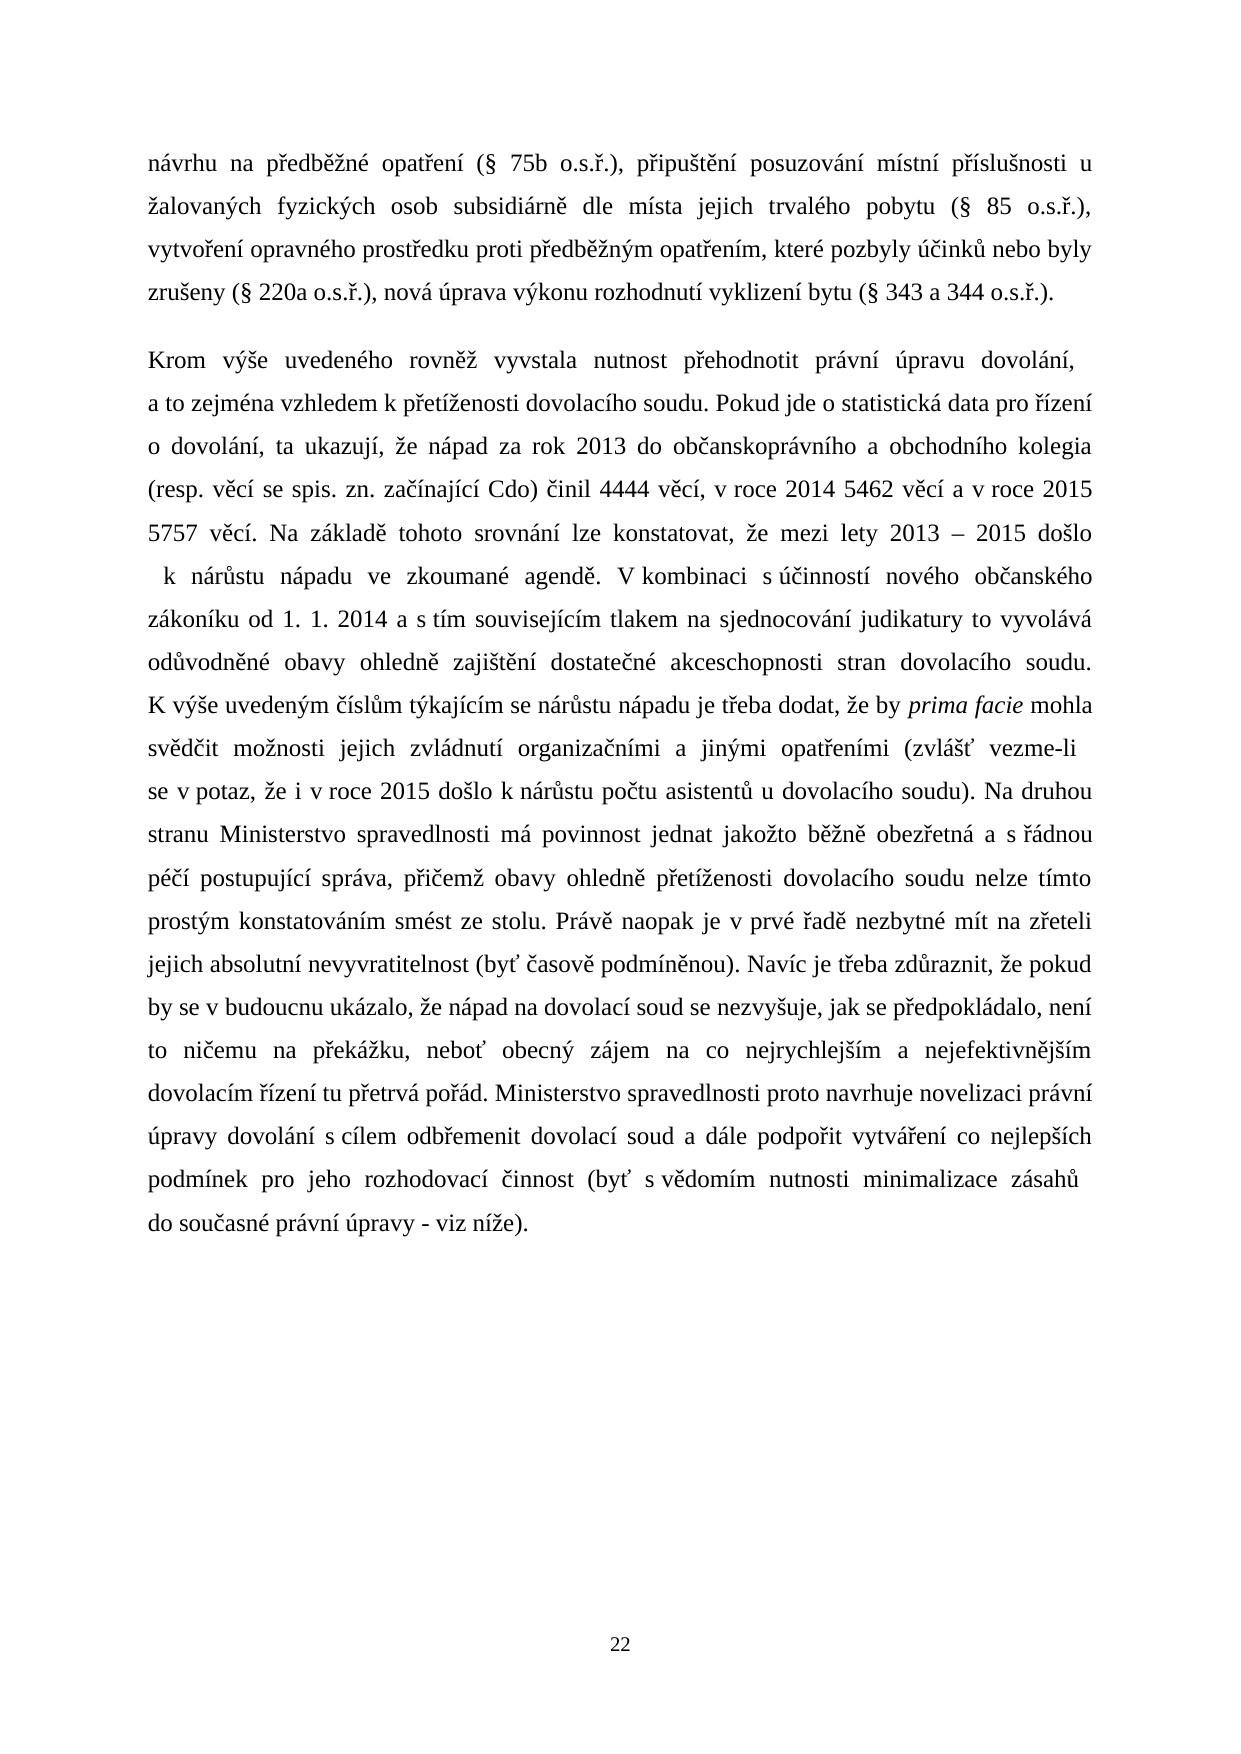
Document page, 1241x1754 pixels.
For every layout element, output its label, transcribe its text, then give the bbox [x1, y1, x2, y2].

text Krom výše uvedeného rovněž vyvstala nutnost přehodnotit právní úpravu dovolání, a to zejména vzhledem k přetíženosti dovolacího soudu. Pokud jde o statistická data pro řízení o dovolání, ta ukazují, že nápad za rok 2013 do občanskoprávního a obchodního kolegia (resp. věcí se spis. zn. začínající Cdo) činil 4444 věcí, v roce 2014 5462 věcí a v roce 2015 5757 věcí. Na základě tohoto srovnání lze konstatovat, že mezi lety 2013 – 2015 došlo k nárůstu nápadu ve zkoumané agendě. V kombinaci s účinností nového občanského zákoníku od 1. 1. 2014 a s tím souvisejícím tlakem na sjednocování judikatury to vyvolává odůvodněné obavy ohledně zajištění dostatečné akceschopnosti stran dovolacího soudu. K výše uvedeným číslům týkajícím se nárůstu nápadu je třeba dodat, že by prima facie mohla svědčit možnosti jejich zvládnutí organizačními a jinými opatřeními (zvlášť vezme-li se v potaz, že i v roce 2015 došlo k nárůstu počtu asistentů u dovolacího soudu). Na druhou stranu Ministerstvo spravedlnosti má povinnost jednat jakožto běžně obezřetná a s řádnou péčí postupující správa, přičemž obavy ohledně přetíženosti dovolacího soudu nelze tímto prostým konstatováním smést ze stolu. Právě naopak je v prvé řadě nezbytné mít na zřeteli jejich absolutní nevyvratitelnost (byť časově podmíněnou). Navíc je třeba zdůraznit, že pokud by se v budoucnu ukázalo, že nápad na dovolací soud se nezvyšuje, jak se předpokládalo, není to ničemu na překážku, neboť obecný zájem na co nejrychlejším a nejefektivnějším dovolacím řízení tu přetrvá pořád. Ministerstvo spravedlnosti proto navrhuje novelizaci právní úpravy dovolání s cílem odbřemenit dovolací soud a dále podpořit vytváření co nejlepších podmínek pro jeho rozhodovací činnost (byť s vědomím nutnosti minimalizace zásahů do současné právní úpravy - viz níže). [148, 345, 1093, 1236]
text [148, 148, 1093, 306]
